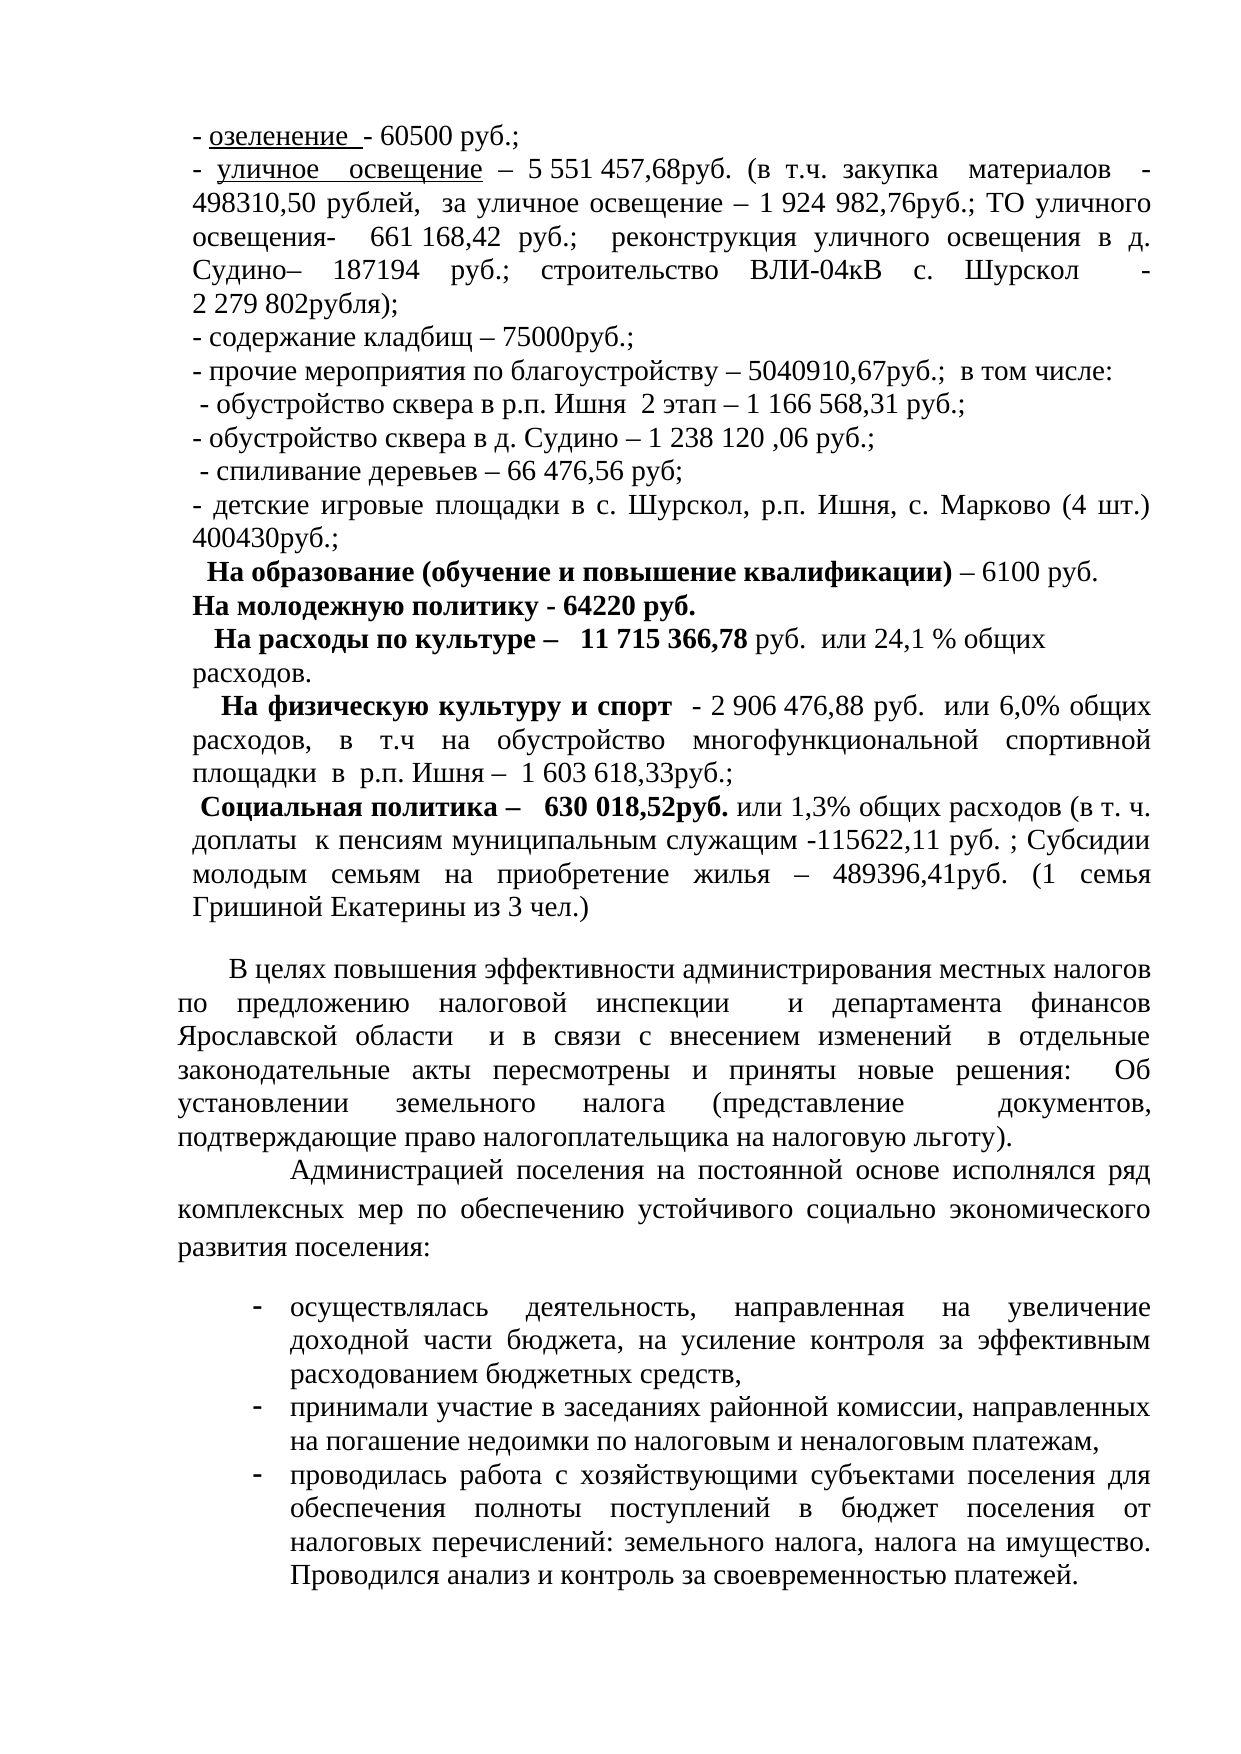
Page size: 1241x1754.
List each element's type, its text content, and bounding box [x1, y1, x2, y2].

text На образование (обучение и повышение квалификации) – 6100 руб. [192, 554, 1152, 588]
text На физическую культуру и спорт - 2 906 476,88 руб. или 6,0% общих расходов, в т.ч на обустройство многофункциональной спортивной площадки в р.п. Ишня – 1 603 618,33руб.; [192, 688, 1152, 789]
text Администрацией поселения на постоянной основе исполнялся ряд комплексных мер по обеспечению устойчивого социально экономического развития поселения: [177, 1152, 1152, 1263]
text - содержание кладбищ – 75000руб.; [192, 319, 1152, 353]
text На расходы по культуре – 11 715 366,78 руб. или 24,1 % общих расходов. [192, 621, 1152, 688]
text Социальная политика – 630 018,52руб. или 1,3% общих расходов (в т. ч. доплаты к пенсиям муниципальным служащим -115622,11 руб. ; Субсидии молодым семьям на приобретение жилья – 489396,41руб. (1 семья Гришиной Екатерины из 3 чел.) [192, 789, 1152, 923]
list принимали участие в заседаниях районной комиссии, направленных на погашение недоимки по налоговым и неналоговым платежам, [252, 1389, 1152, 1457]
list проводилась работа с хозяйствующими субъектами поселения для обеспечения полноты поступлений в бюджет поселения от налоговых перечислений: земельного налога, налога на имущество. Проводился анализ и контроль за своевременностью платежей. [252, 1457, 1152, 1591]
text - уличное освещение – 5 551 457,68руб. (в т.ч. закупка материалов - 498310,50 рублей, за уличное освещение – 1 924 982,76руб.; ТО уличного освещения- 661 168,42 руб.; реконструкция уличного освещения в д. Судино– 187194 руб.; строительство ВЛИ-04кВ с. Шурскол - 2 279 802рубля); [192, 152, 1152, 319]
text В целях повышения эффективности администрирования местных налогов по предложению налоговой инспекции и департамента финансов Ярославской области и в связи с внесением изменений в отдельные законодательные акты пересмотрены и приняты новые решения: Об установлении земельного налога (представление документов, подтверждающие право налогоплательщика на налоговую льготу). [177, 951, 1152, 1152]
text - озеленение - 60500 руб.; [192, 118, 1152, 152]
text - обустройство сквера в р.п. Ишня 2 этап – 1 166 568,31 руб.; [192, 386, 1152, 420]
list осуществлялась деятельность, направленная на увеличение доходной части бюджета, на усиление контроля за эффективным расходованием бюджетных средств, [252, 1289, 1152, 1389]
text - спиливание деревьев – 66 476,56 руб; [192, 453, 1152, 487]
text - обустройство сквера в д. Судино – 1 238 120 ,06 руб.; [192, 420, 1152, 453]
text - прочие мероприятия по благоустройству – 5040910,67руб.; в том числе: [192, 353, 1152, 386]
text На молодежную политику - 64220 руб. [192, 588, 1152, 621]
text - детские игровые площадки в с. Шурскол, р.п. Ишня, с. Марково (4 шт.) 400430руб.; [192, 487, 1152, 554]
